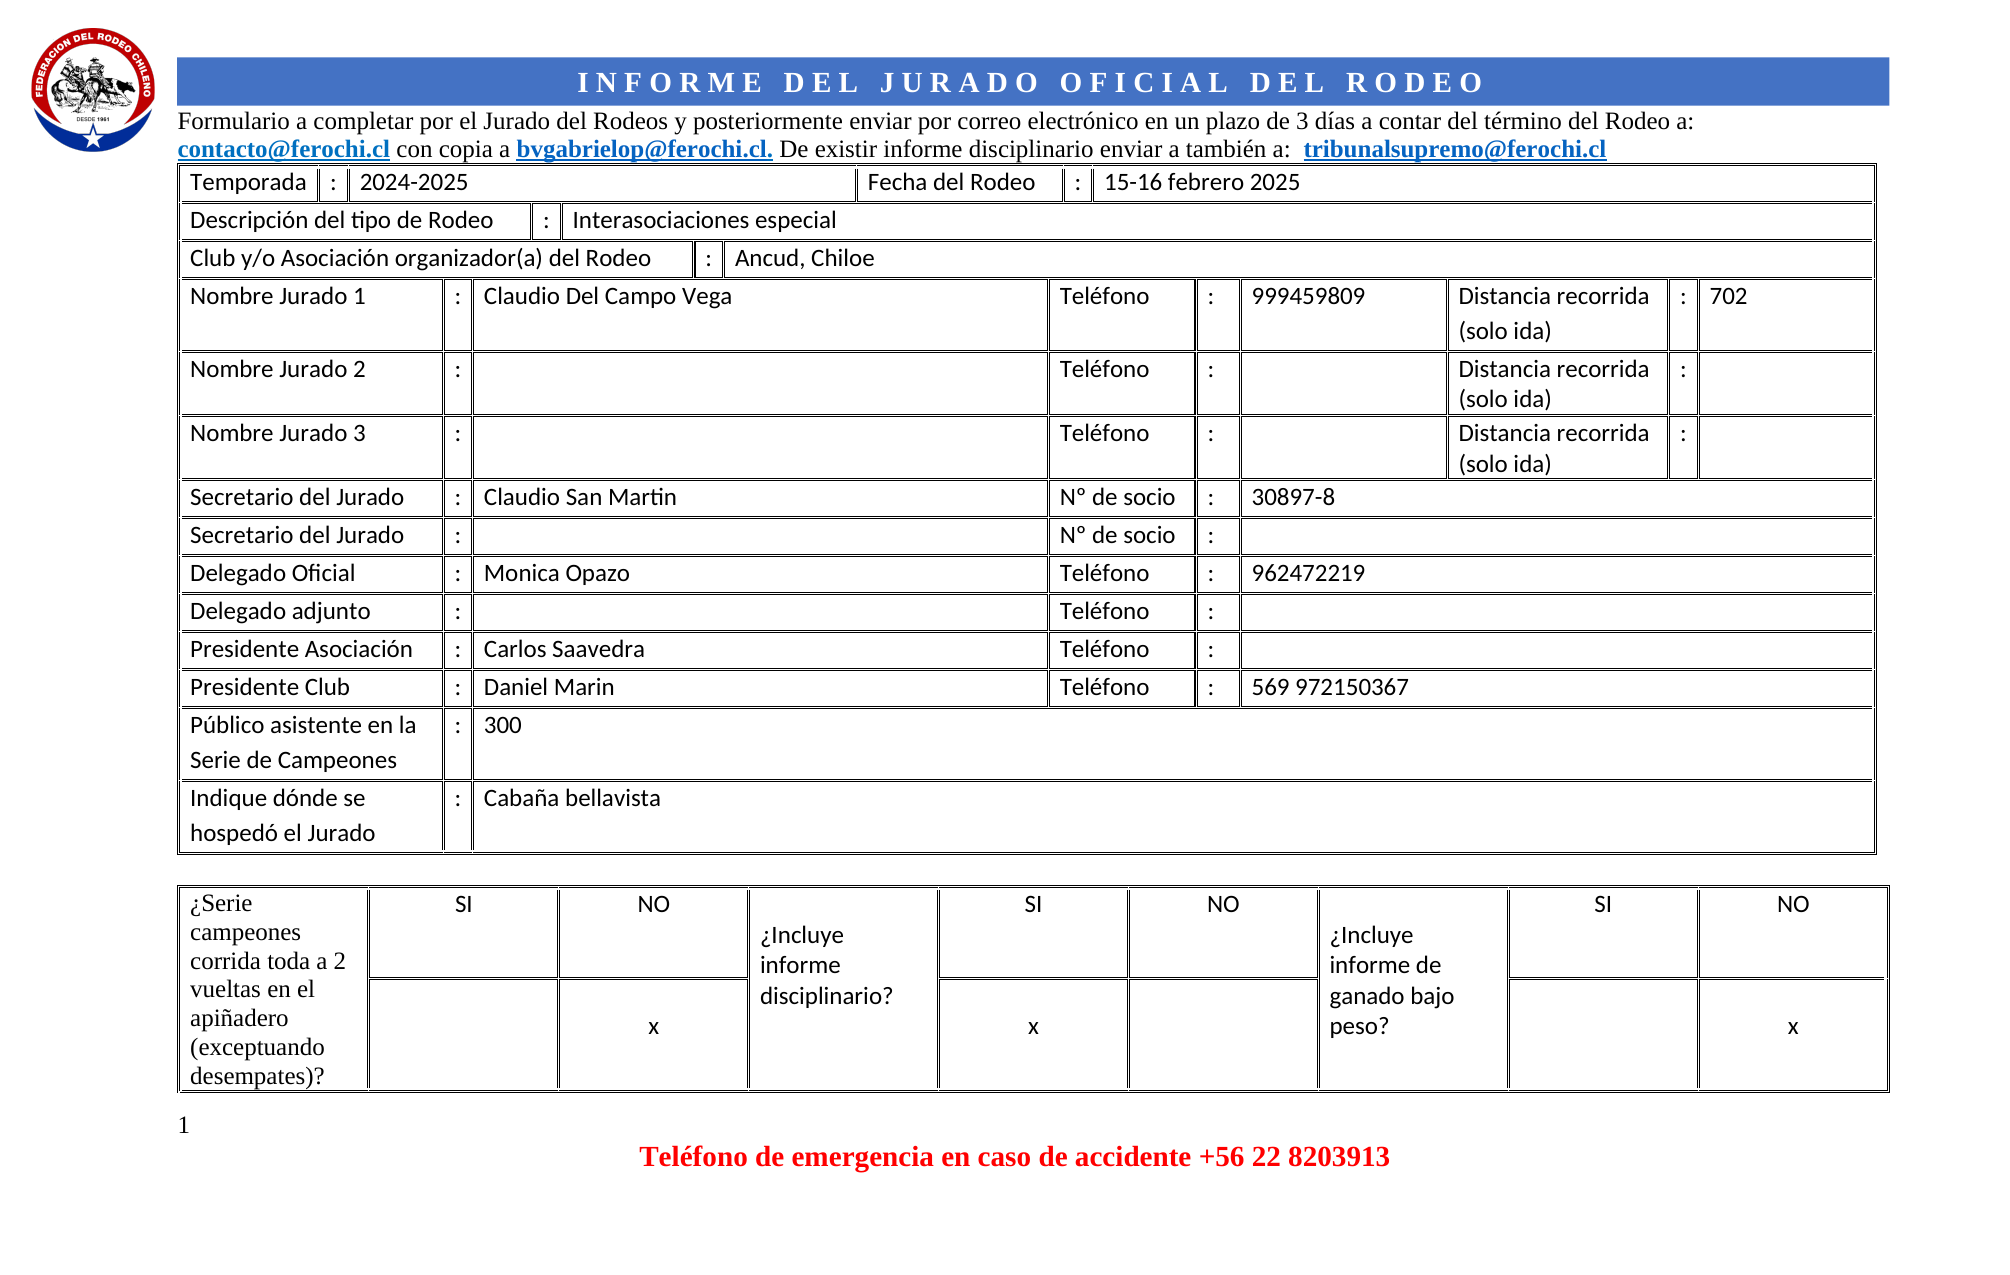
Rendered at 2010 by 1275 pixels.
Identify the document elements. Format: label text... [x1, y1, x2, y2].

table_cell : [1198, 633, 1239, 668]
table_cell [1242, 353, 1446, 414]
table_cell : [443, 782, 472, 852]
table_header NO [1698, 888, 1887, 977]
table_cell [474, 417, 1047, 478]
table_cell Claudio Del Campo Vega [474, 280, 1047, 350]
table_cell Teléfono [1050, 633, 1194, 668]
table_cell : [445, 417, 471, 478]
table_header NO [1128, 888, 1318, 977]
table_cell : [445, 353, 471, 414]
table_header Fecha del Rodeo [856, 166, 1063, 201]
table_cell 300 [474, 706, 1874, 779]
table_cell x [938, 980, 1128, 1089]
table_cell [1508, 980, 1698, 1089]
table_cell Claudio San Martin [474, 481, 1047, 516]
table_cell : [445, 709, 471, 779]
table_cell : [1198, 595, 1239, 630]
table_header ¿Incluye informe disciplinario? [749, 888, 938, 1089]
table_cell : [1198, 280, 1239, 350]
table_cell 702 [1698, 277, 1875, 350]
table_cell [1698, 414, 1875, 478]
table_cell : [1670, 417, 1697, 478]
table_cell : [445, 595, 471, 630]
table_cell Secretario del Jurado [179, 516, 443, 554]
table_cell : [1198, 481, 1239, 516]
table_header ¿Serie campeones corrida toda a 2 vueltas en el apiñadero (exceptuando desempates)? [179, 886, 369, 1089]
table_header 2024-2025 [348, 166, 856, 201]
table_header Temporada [179, 164, 319, 201]
table_header SI [938, 888, 1128, 977]
table_cell Distancia recorrida (solo ida) [1449, 353, 1667, 414]
table_cell [1242, 417, 1446, 478]
table_cell Teléfono [1050, 595, 1194, 630]
table_cell x [559, 980, 748, 1089]
table_cell Distancia recorrida (solo ida) [1449, 280, 1667, 350]
table_header SI [369, 888, 558, 977]
table_cell Nº de socio [1050, 481, 1194, 516]
table_cell Teléfono [1050, 417, 1194, 478]
table_header : [1063, 164, 1093, 201]
table_cell Descripción del tipo de Rodeo [179, 201, 532, 239]
table_cell Daniel Marin [474, 671, 1047, 706]
table_cell [1240, 630, 1875, 668]
table_cell [1128, 980, 1318, 1089]
table_cell Presidente Asociación [179, 630, 443, 668]
table_cell Delegado adjunto [179, 592, 443, 630]
table_cell Nombre Jurado 3 [179, 414, 443, 478]
table_cell Teléfono [1050, 557, 1194, 592]
table_cell [1240, 592, 1875, 630]
table_cell : [1198, 671, 1239, 706]
table_cell : [1198, 353, 1239, 414]
table_cell [474, 519, 1047, 554]
table_cell : [1198, 557, 1239, 592]
table_cell Nº de socio [1050, 519, 1194, 554]
table_cell Presidente Club [179, 668, 443, 706]
table_cell [474, 595, 1047, 630]
table_cell : [533, 204, 560, 239]
table_cell : [445, 280, 471, 350]
table_header ¿Incluye informe de ganado bajo peso? [1318, 888, 1508, 1089]
table_cell Público asistente en la Serie de Campeones [180, 706, 442, 779]
table_cell [1698, 350, 1875, 414]
text Formulario a completar por el Jurado del Rodeos y posteriormente enviar por correo electrónico en un plazo de 3 días a contar del término del Rodeo a: contacto@ferochi.cl con copia a bvgabrielop@ferochi.cl. De existir informe disciplinario enviar a también a: tribunalsupremo@ferochi.cl [177, 106, 1890, 163]
table_cell : [1198, 417, 1239, 478]
table_cell Teléfono [1050, 671, 1194, 706]
picture [31, 28, 155, 152]
table_cell 962472219 [1240, 554, 1875, 592]
table_cell [474, 353, 1047, 414]
table_cell : [1670, 280, 1697, 350]
table_header : [319, 166, 348, 201]
table_header NO [559, 888, 748, 977]
table_cell : [696, 242, 722, 277]
table_cell Club y/o Asociación organizador(a) del Rodeo [179, 239, 694, 277]
table_cell : [1670, 353, 1697, 414]
table_header 15-16 febrero 2025 [1093, 166, 1874, 201]
table_cell [369, 980, 558, 1089]
table_cell Carlos Saavedra [474, 633, 1047, 668]
table_cell Nombre Jurado 2 [179, 350, 443, 414]
table_cell : [445, 557, 471, 592]
table_cell : [445, 633, 471, 668]
table_cell Delegado Oficial [179, 554, 443, 592]
table_cell Secretario del Jurado [179, 478, 443, 516]
table_cell Ancud, Chiloe [724, 239, 1875, 277]
table_cell 999459809 [1242, 280, 1446, 350]
table_cell x [1698, 977, 1887, 1089]
table_cell [1240, 516, 1875, 554]
table_header SI [1508, 888, 1698, 977]
table_cell : [1198, 519, 1239, 554]
table_cell Distancia recorrida (solo ida) [1449, 417, 1667, 478]
table_cell Indique dónde se hospedó el Jurado [180, 779, 443, 852]
table_cell : [445, 519, 471, 554]
table_cell : [445, 481, 471, 516]
table_cell 569 972150367 [1240, 668, 1875, 706]
table_cell Monica Opazo [474, 557, 1047, 592]
table_cell 30897-8 [1240, 478, 1875, 516]
table_cell Teléfono [1050, 280, 1194, 350]
table_cell Cabaña bellavista [473, 779, 1874, 852]
table_cell Interasociaciones especial [561, 201, 1875, 239]
table_cell : [445, 671, 471, 706]
table_cell Nombre Jurado 1 [179, 277, 443, 350]
table_cell Teléfono [1050, 353, 1194, 414]
